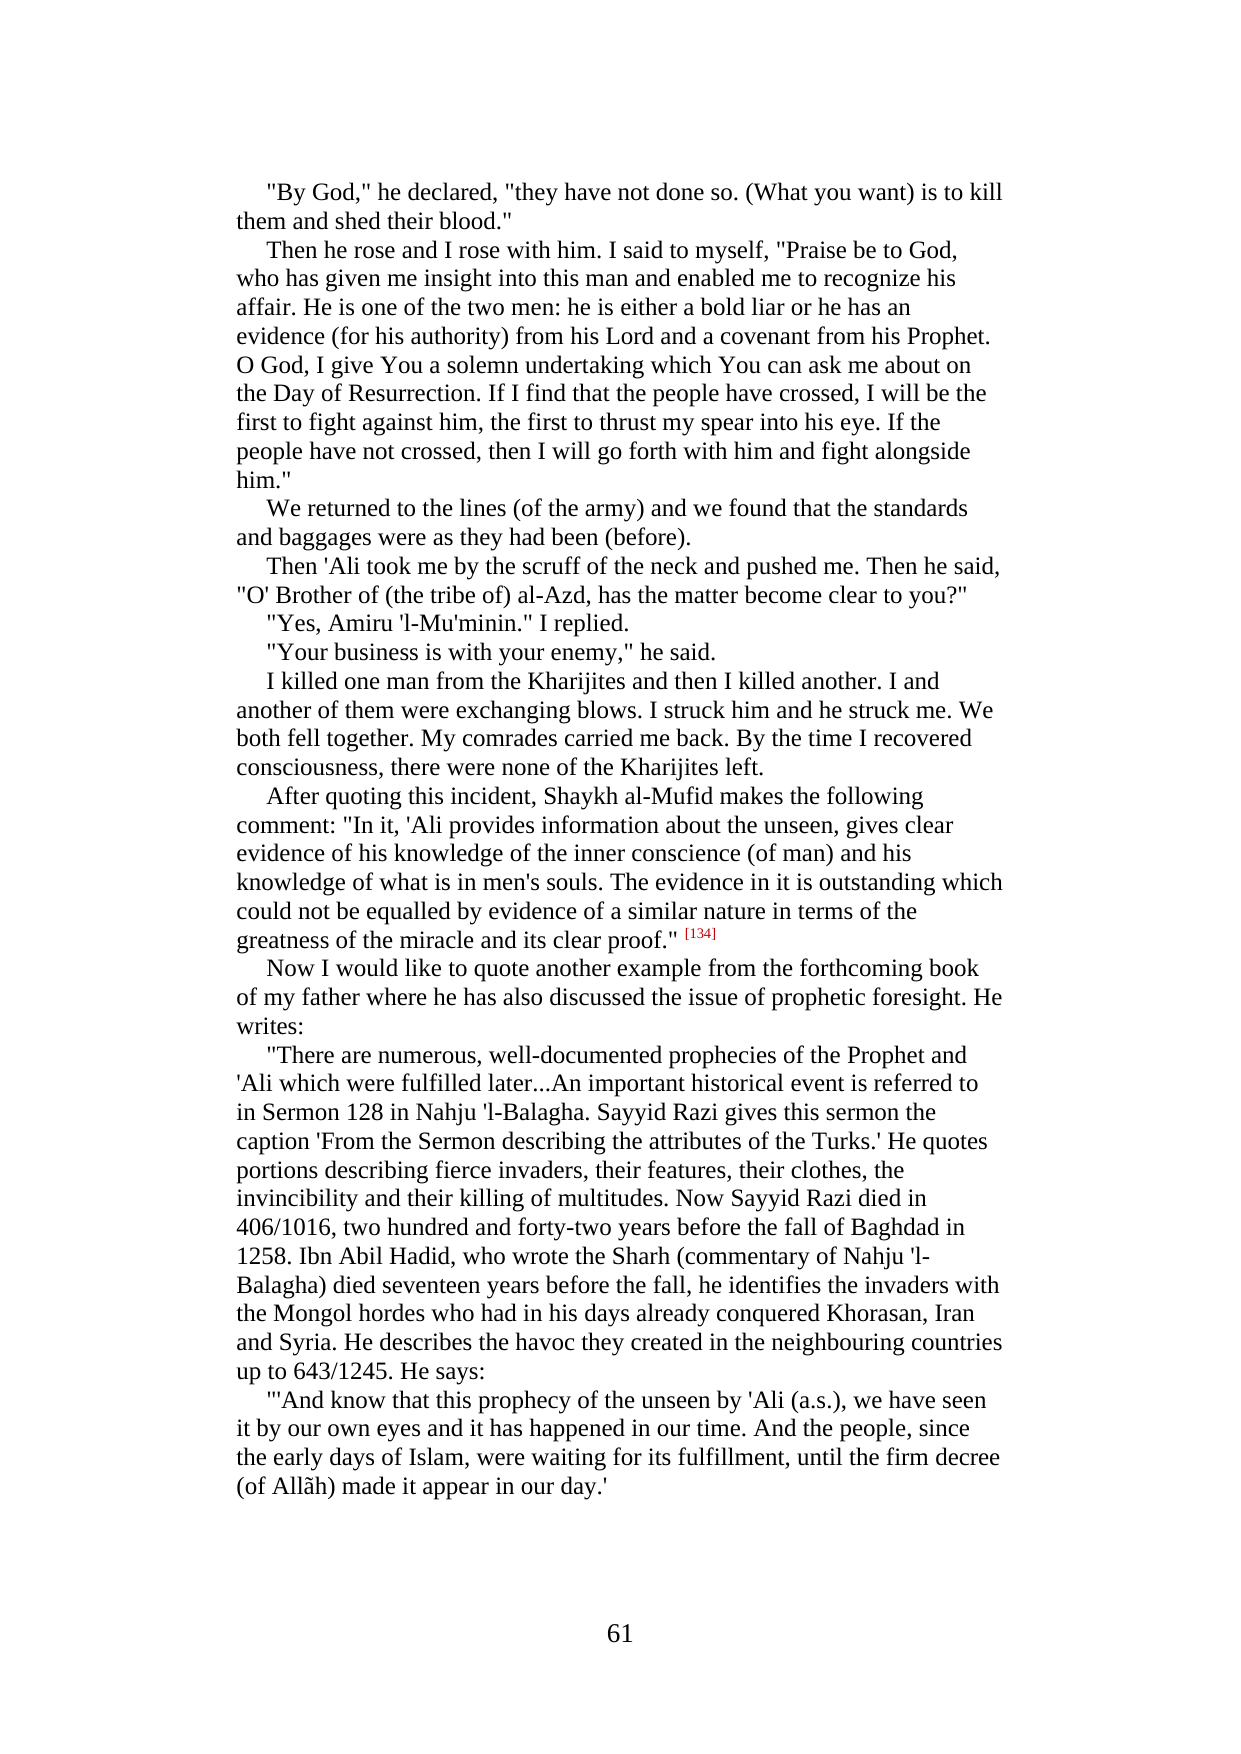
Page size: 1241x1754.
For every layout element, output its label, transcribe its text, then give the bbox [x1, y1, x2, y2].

text "'And know that this prophecy of the unseen by 'Ali (a.s.), we have seen it by our own eyes and it has happened in our time. And the people, since the early days of Islam, were waiting for its fulfillment, until the firm decree (of Allãh) made it appear in our day.' [236, 1385, 1004, 1500]
text "By God," he declared, "they have not done so. (What you want) is to kill them and shed their blood." [236, 177, 1004, 235]
text "There are numerous, well-documented prophecies of the Prophet and 'Ali which were fulfilled later...An important historical event is referred to in Sermon 128 in Nahju 'l-Balagha. Sayyid Razi gives this sermon the caption 'From the Sermon describing the attributes of the Turks.' He quotes portions describing fierce invaders, their features, their clothes, the invincibility and their killing of multitudes. Now Sayyid Razi died in 406/1016, two hundred and forty-two years before the fall of Baghdad in 1258. Ibn Abil Hadid, who wrote the Sharh (commentary of Nahju 'l-Balagha) died seventeen years before the fall, he identifies the invaders with the Mongol hordes who had in his days already conquered Khorasan, Iran and Syria. He describes the havoc they created in the neighbouring countries up to 643/1245. He says: [236, 1040, 1004, 1385]
text I killed one man from the Kharijites and then I killed another. I and another of them were exchanging blows. I struck him and he struck me. We both fell together. My comrades carried me back. By the time I recovered consciousness, there were none of the Kharijites left. [236, 666, 1004, 781]
text "Yes, Amiru 'l-Mu'minin." I replied. [236, 608, 1004, 637]
text Now I would like to quote another example from the forthcoming book of my father where he has also discussed the issue of prophetic foresight. He writes: [236, 953, 1004, 1040]
text We returned to the lines (of the army) and we found that the standards and baggages were as they had been (before). [236, 493, 1004, 551]
text "Your business is with your enemy," he said. [236, 637, 1004, 666]
text Then he rose and I rose with him. I said to myself, "Praise be to God, who has given me insight into this man and enabled me to recognize his affair. He is one of the two men: he is either a bold liar or he has an evidence (for his authority) from his Lord and a covenant from his Prophet. O God, I give You a solemn undertaking which You can ask me about on the Day of Resurrection. If I find that the people have crossed, I will be the first to fight against him, the first to thrust my spear into his eye. If the people have not crossed, then I will go forth with him and fight alongside him." [236, 235, 1004, 493]
text After quoting this incident, Shaykh al-Mufid makes the following comment: "In it, 'Ali provides information about the unseen, gives clear evidence of his knowledge of the inner conscience (of man) and his knowledge of what is in men's souls. The evidence in it is outstanding which could not be equalled by evidence of a similar nature in terms of the greatness of the miracle and its clear proof." [134] [236, 781, 1004, 953]
text Then 'Ali took me by the scruff of the neck and pushed me. Then he said, "O' Brother of (the tribe of) al-Azd, has the matter become clear to you?" [236, 551, 1004, 608]
